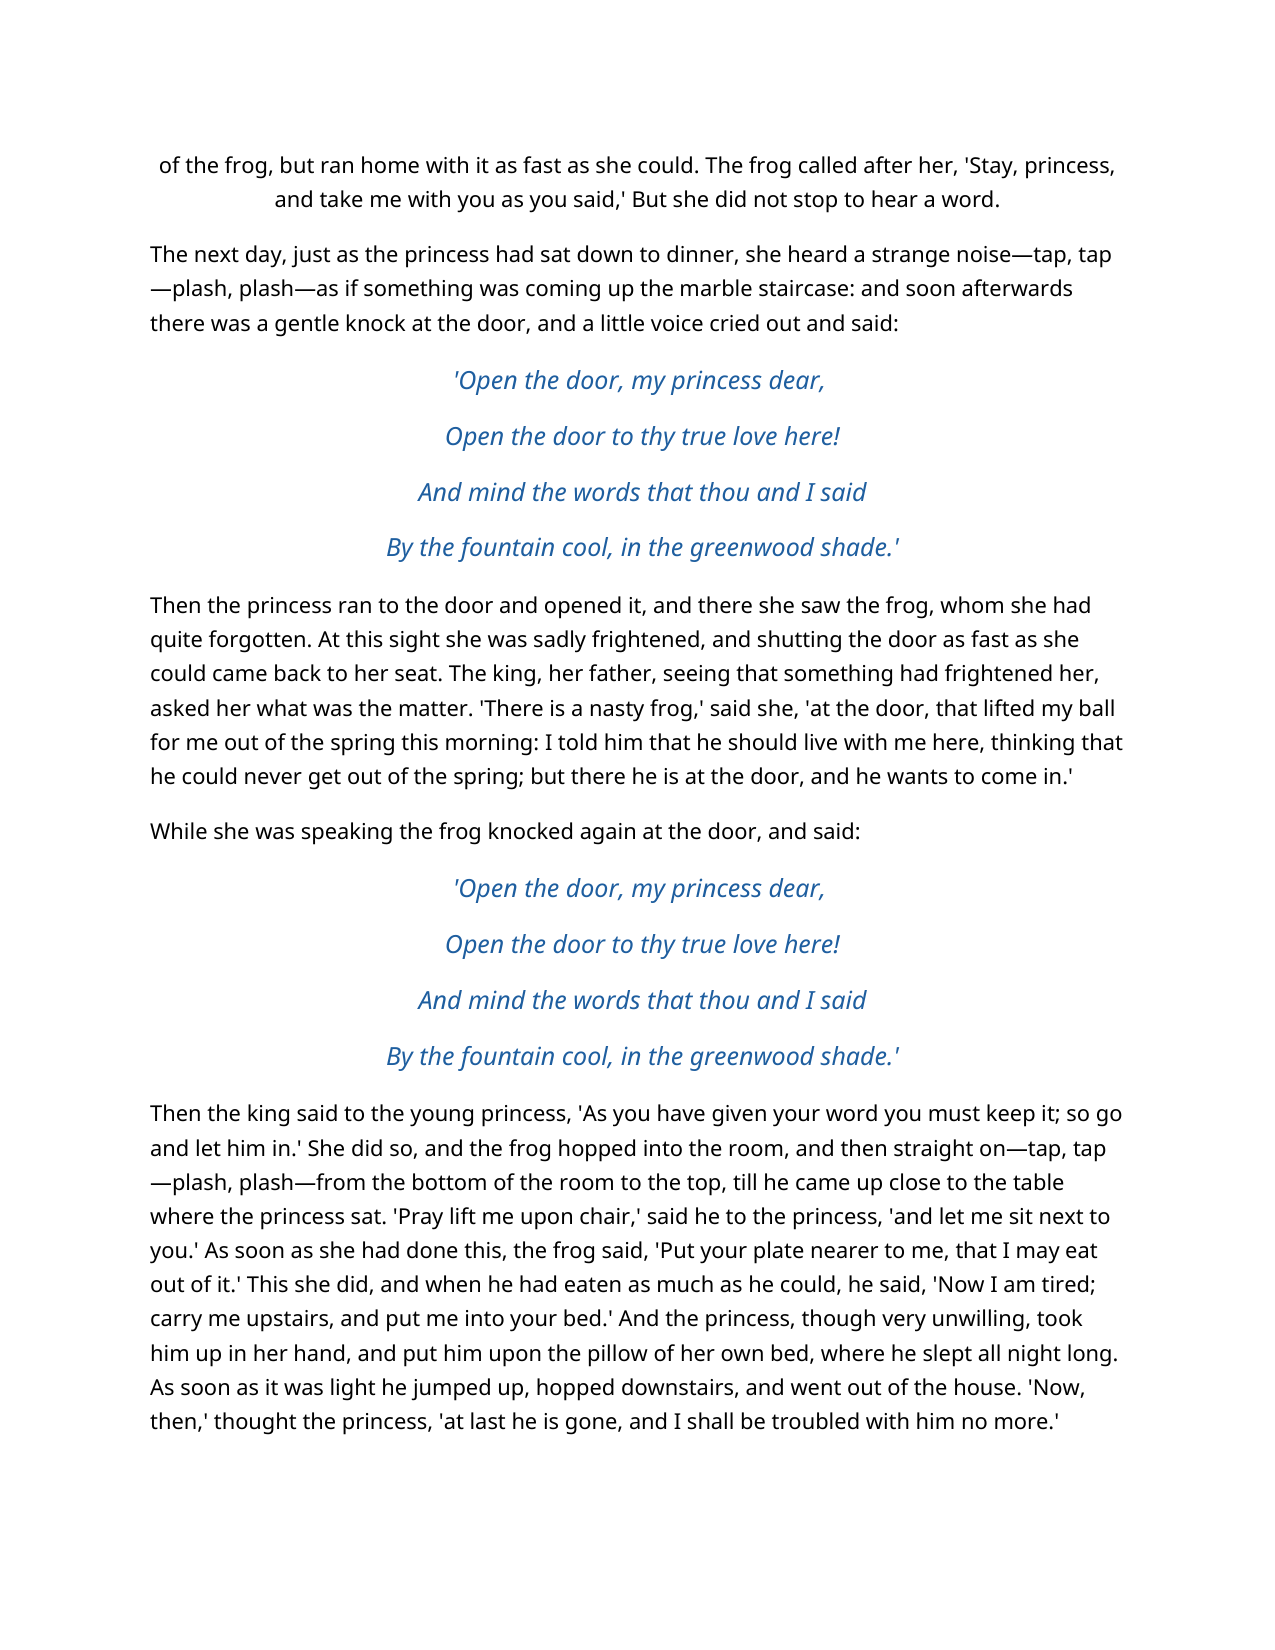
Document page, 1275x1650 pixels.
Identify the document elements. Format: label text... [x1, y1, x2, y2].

text Then the princess ran to the door and opened it, and there she saw the frog, whom she had quite forgotten. At this sight she was sadly frightened, and shutting the door as fast as she could came back to her seat. The king, her father, seeing that something had frightened her, asked her what was the matter. 'There is a nasty frog,' said she, 'at the door, that lifted my ball for me out of the spring this morning: I told him that he should live with me here, thinking that he could never get out of the spring; but there he is at the door, and he wants to come in.' [150, 590, 1125, 791]
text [150, 150, 1125, 214]
text And mind the words that thou and I said [225, 474, 1050, 508]
text Open the door to thy true love here! [225, 927, 1050, 961]
text Open the door to thy true love here! [225, 418, 1050, 452]
text By the fountain cool, in the greenwood shade.' [225, 530, 1050, 564]
text Then the king said to the young princess, 'As you have given your word you must keep it; so go and let him in.' She did so, and the frog hopped into the room, and then straight on—tap, tap—plash, plash—from the bottom of the room to the top, till he came up close to the table where the princess sat. 'Pray lift me upon chair,' said he to the princess, 'and let me sit next to you.' As soon as she had done this, the frog said, 'Put your plate nearer to me, that I may eat out of it.' This she did, and when he had eaten as much as he could, he said, 'Now I am tired; carry me upstairs, and put me into your bed.' And the princess, though very unwilling, took him up in her hand, and put him upon the pillow of her own bed, where he slept all night long. As soon as it was light he jumped up, hopped downstairs, and went out of the house. 'Now, then,' thought the princess, 'at last he is gone, and I shall be troubled with him no more.' [150, 1098, 1125, 1436]
text 'Open the door, my princess dear, [225, 362, 1050, 397]
text And mind the words that thou and I said [225, 982, 1050, 1017]
text By the fountain cool, in the greenwood shade.' [225, 1038, 1050, 1072]
text While she was speaking the frog knocked again at the door, and said: [150, 816, 1125, 846]
text 'Open the door, my princess dear, [225, 871, 1050, 905]
text The next day, just as the princess had sat down to dinner, she heard a strange noise—tap, tap—plash, plash—as if something was coming up the marble staircase: and soon afterwards there was a gentle knock at the door, and a little voice cried out and said: [150, 239, 1125, 337]
